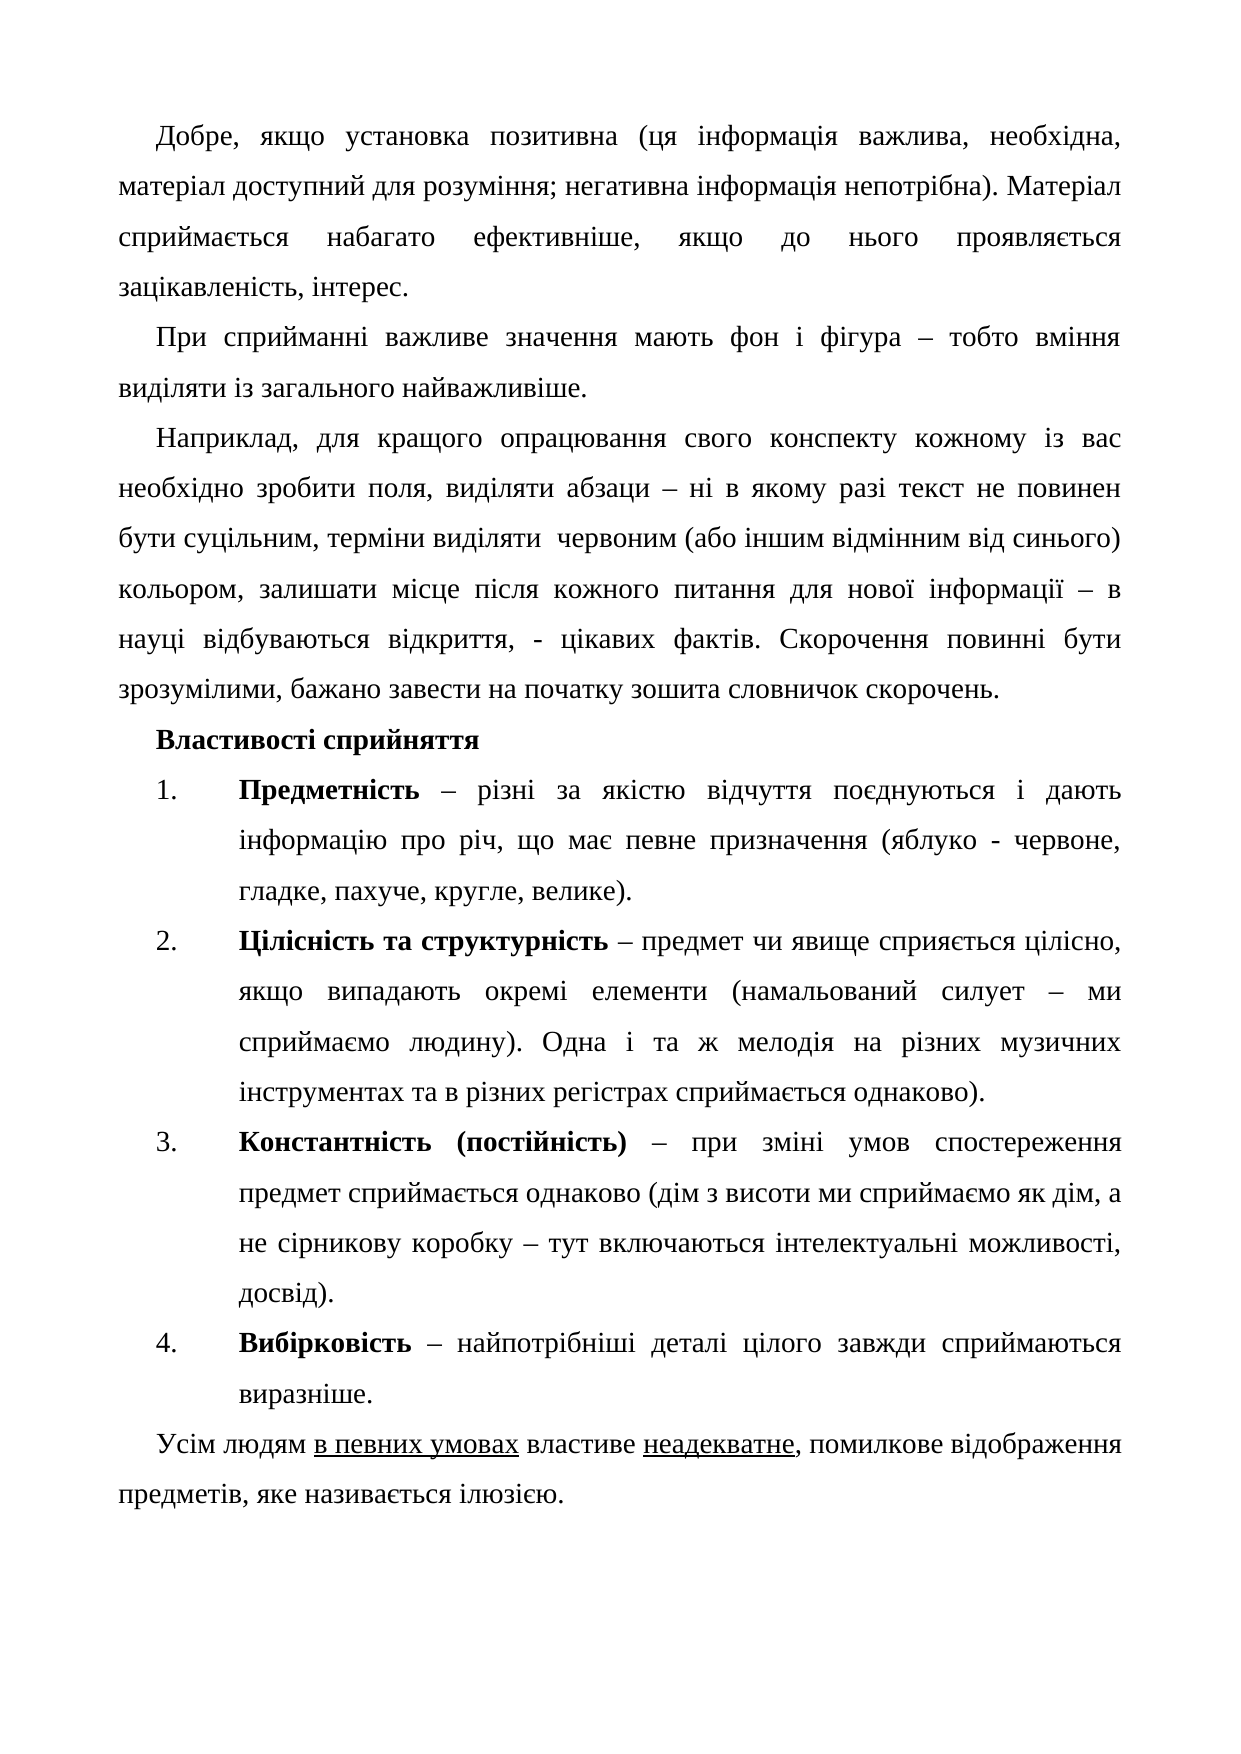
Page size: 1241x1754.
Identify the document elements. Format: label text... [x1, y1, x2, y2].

list Константність (постійність) – при зміні умов спостереження предмет сприймається однаково (дім з висоти ми сприймаємо як дім, а не сірникову коробку – тут включаються інтелектуальні можливості, досвід). [156, 1124, 1122, 1309]
list Предметність – різні за якістю відчуття поєднуються і дають інформацію про річ, що має певне призначення (яблуко - червоне, гладке, пахуче, кругле, велике). [156, 772, 1122, 906]
list Цілісність та структурність – предмет чи явище сприяється цілісно, якщо випадають окремі елементи (намальований силует – ми сприймаємо людину). Одна і та ж мелодія на різних музичних інструментах та в різних регістрах сприймається однаково). [156, 923, 1122, 1108]
list Вибірковість – найпотрібніші деталі цілого завжди сприймаються виразніше. [156, 1326, 1122, 1409]
subtitle Властивості сприйняття [118, 722, 1122, 755]
text Добре, якщо установка позитивна (ця інформація важлива, необхідна, матеріал доступний для розуміння; негативна інформація непотрібна). Матеріал сприймається набагато ефективніше, якщо до нього проявляється зацікавленість, інтерес. [118, 118, 1122, 303]
text Усім людям в певних умовах властиве неадекватне, помилкове відображення предметів, яке називається ілюзією. [118, 1426, 1122, 1510]
text При сприйманні важливе значення мають фон і фігура – тобто вміння виділяти із загального найважливіше. [118, 319, 1122, 403]
text Наприклад, для кращого опрацювання свого конспекту кожному із вас необхідно зробити поля, виділяти абзаци – ні в якому разі текст не повинен бути суцільним, терміни виділяти червоним (або іншим відмінним від синього) кольором, залишати місце після кожного питання для нової інформації – в науці відбуваються відкриття, - цікавих фактів. Скорочення повинні бути зрозумілими, бажано завести на початку зошита словничок скорочень. [118, 420, 1122, 705]
